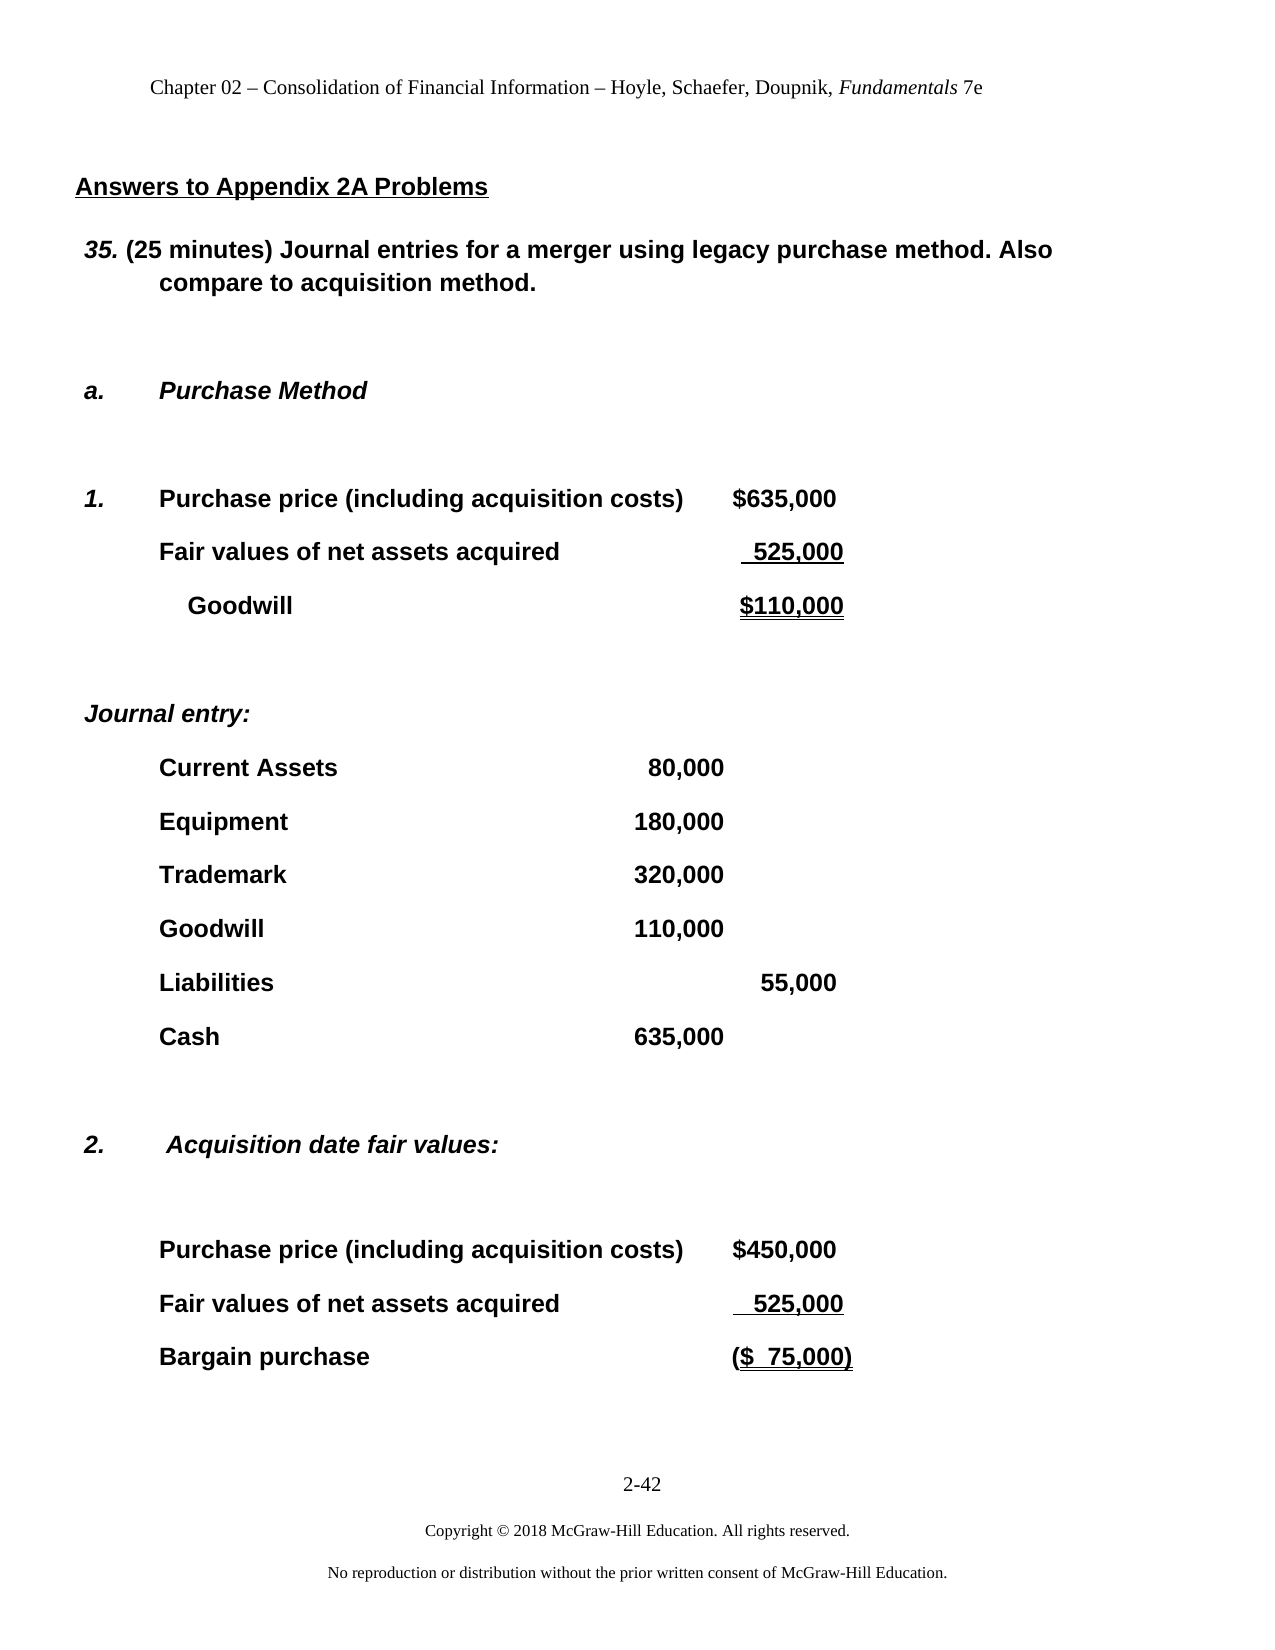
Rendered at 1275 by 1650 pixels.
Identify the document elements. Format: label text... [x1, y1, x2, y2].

text Goodwill 110,000 [84, 914, 1125, 943]
text Fair values of net assets acquired 525,000 [84, 1288, 1125, 1317]
text 35. (25 minutes) Journal entries for a merger using legacy purchase method. Also compare to acquisition method. [84, 235, 1125, 297]
text Liabilities 55,000 [84, 968, 1125, 997]
text Cash 635,000 [84, 1022, 1125, 1051]
subtitle Answers to Appendix 2A Problems [75, 172, 1125, 201]
text a. Purchase Method [84, 376, 1125, 404]
text 1. Purchase price (including acquisition costs) $635,000 [84, 483, 1125, 512]
text Purchase price (including acquisition costs) $450,000 [84, 1235, 1125, 1263]
text 2. Acquisition date fair values: [84, 1130, 1125, 1158]
text Trademark 320,000 [84, 861, 1125, 889]
text Goodwill $110,000 [84, 591, 1125, 620]
text Fair values of net assets acquired 525,000 [84, 537, 1125, 566]
text Bargain purchase ($ 75,000) [84, 1342, 1125, 1371]
text Equipment 180,000 [84, 807, 1125, 835]
text Current Assets 80,000 [84, 753, 1125, 782]
text Journal entry: [84, 699, 1125, 728]
